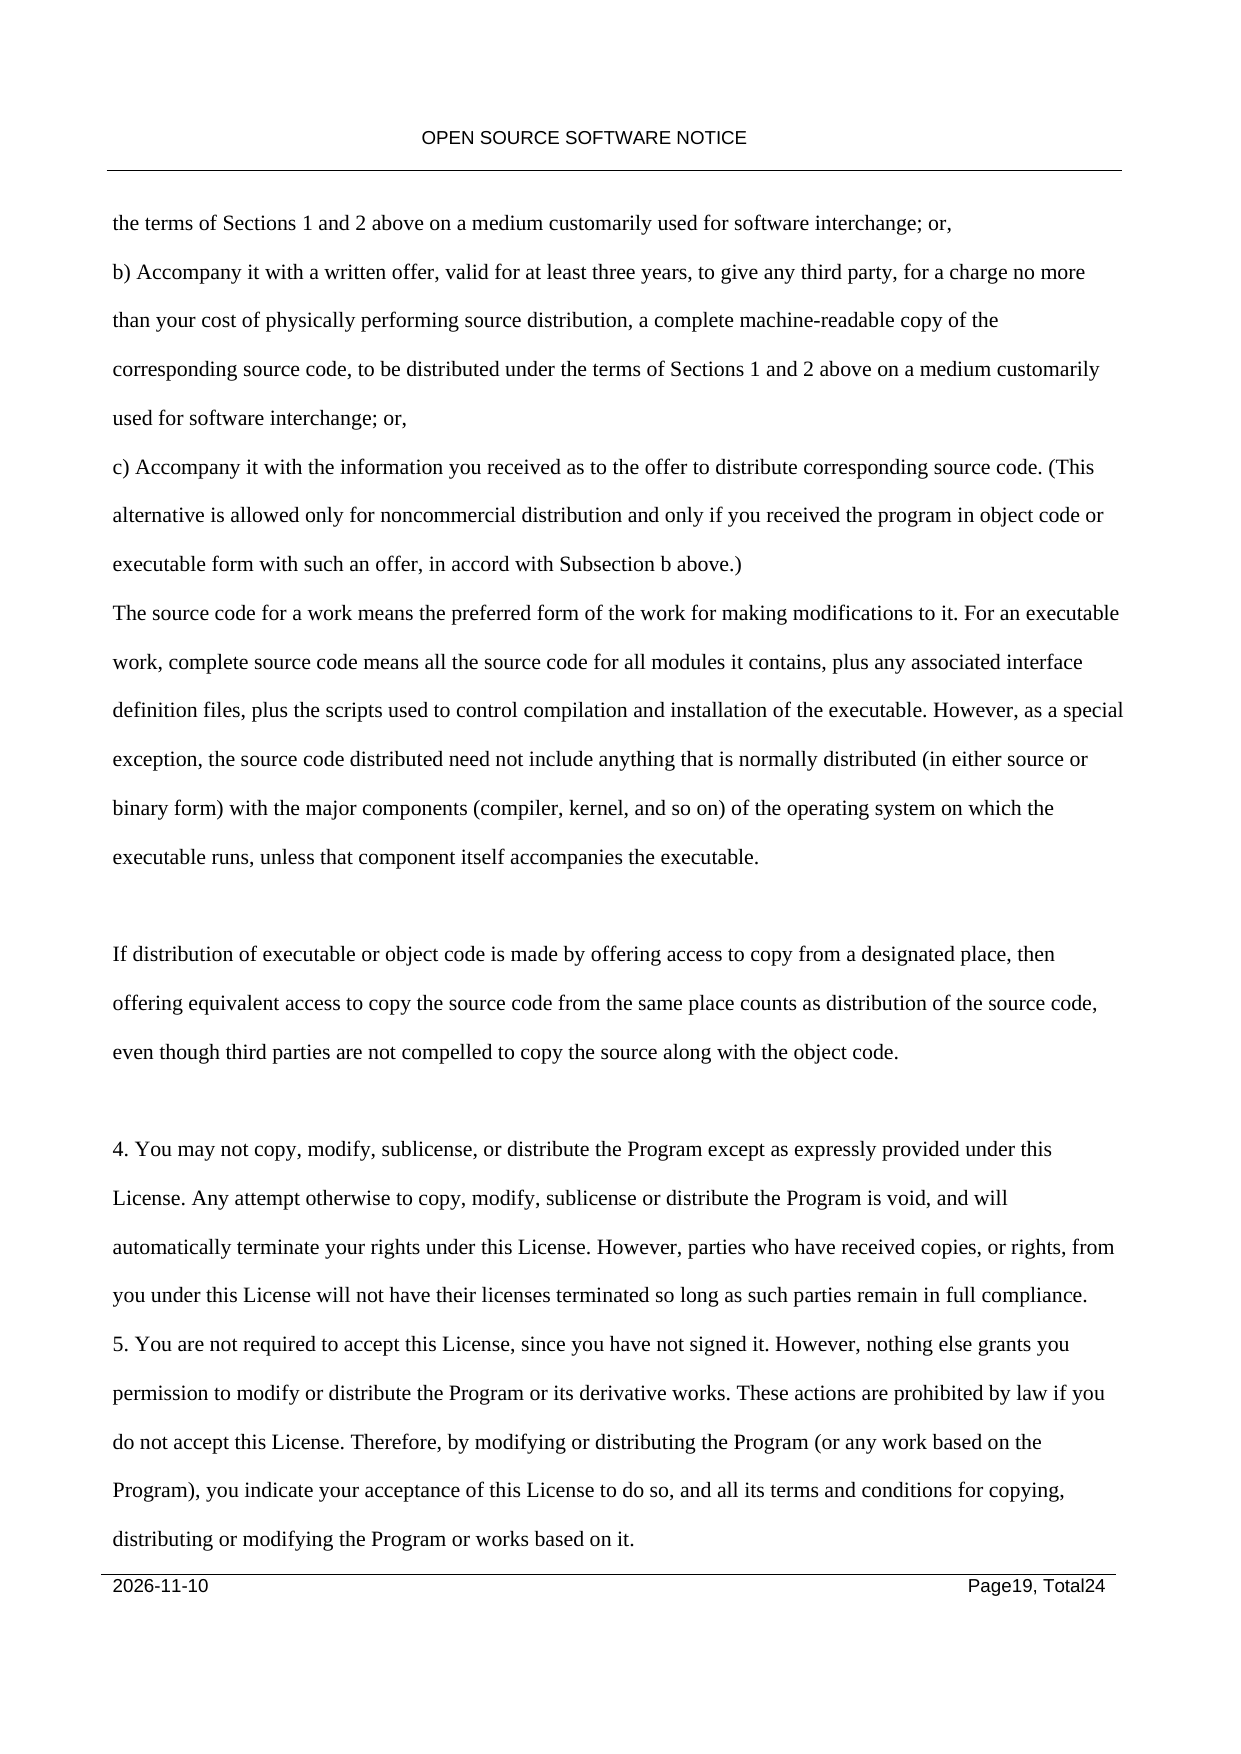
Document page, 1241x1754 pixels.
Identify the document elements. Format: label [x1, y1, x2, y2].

text [112, 206, 1128, 1555]
